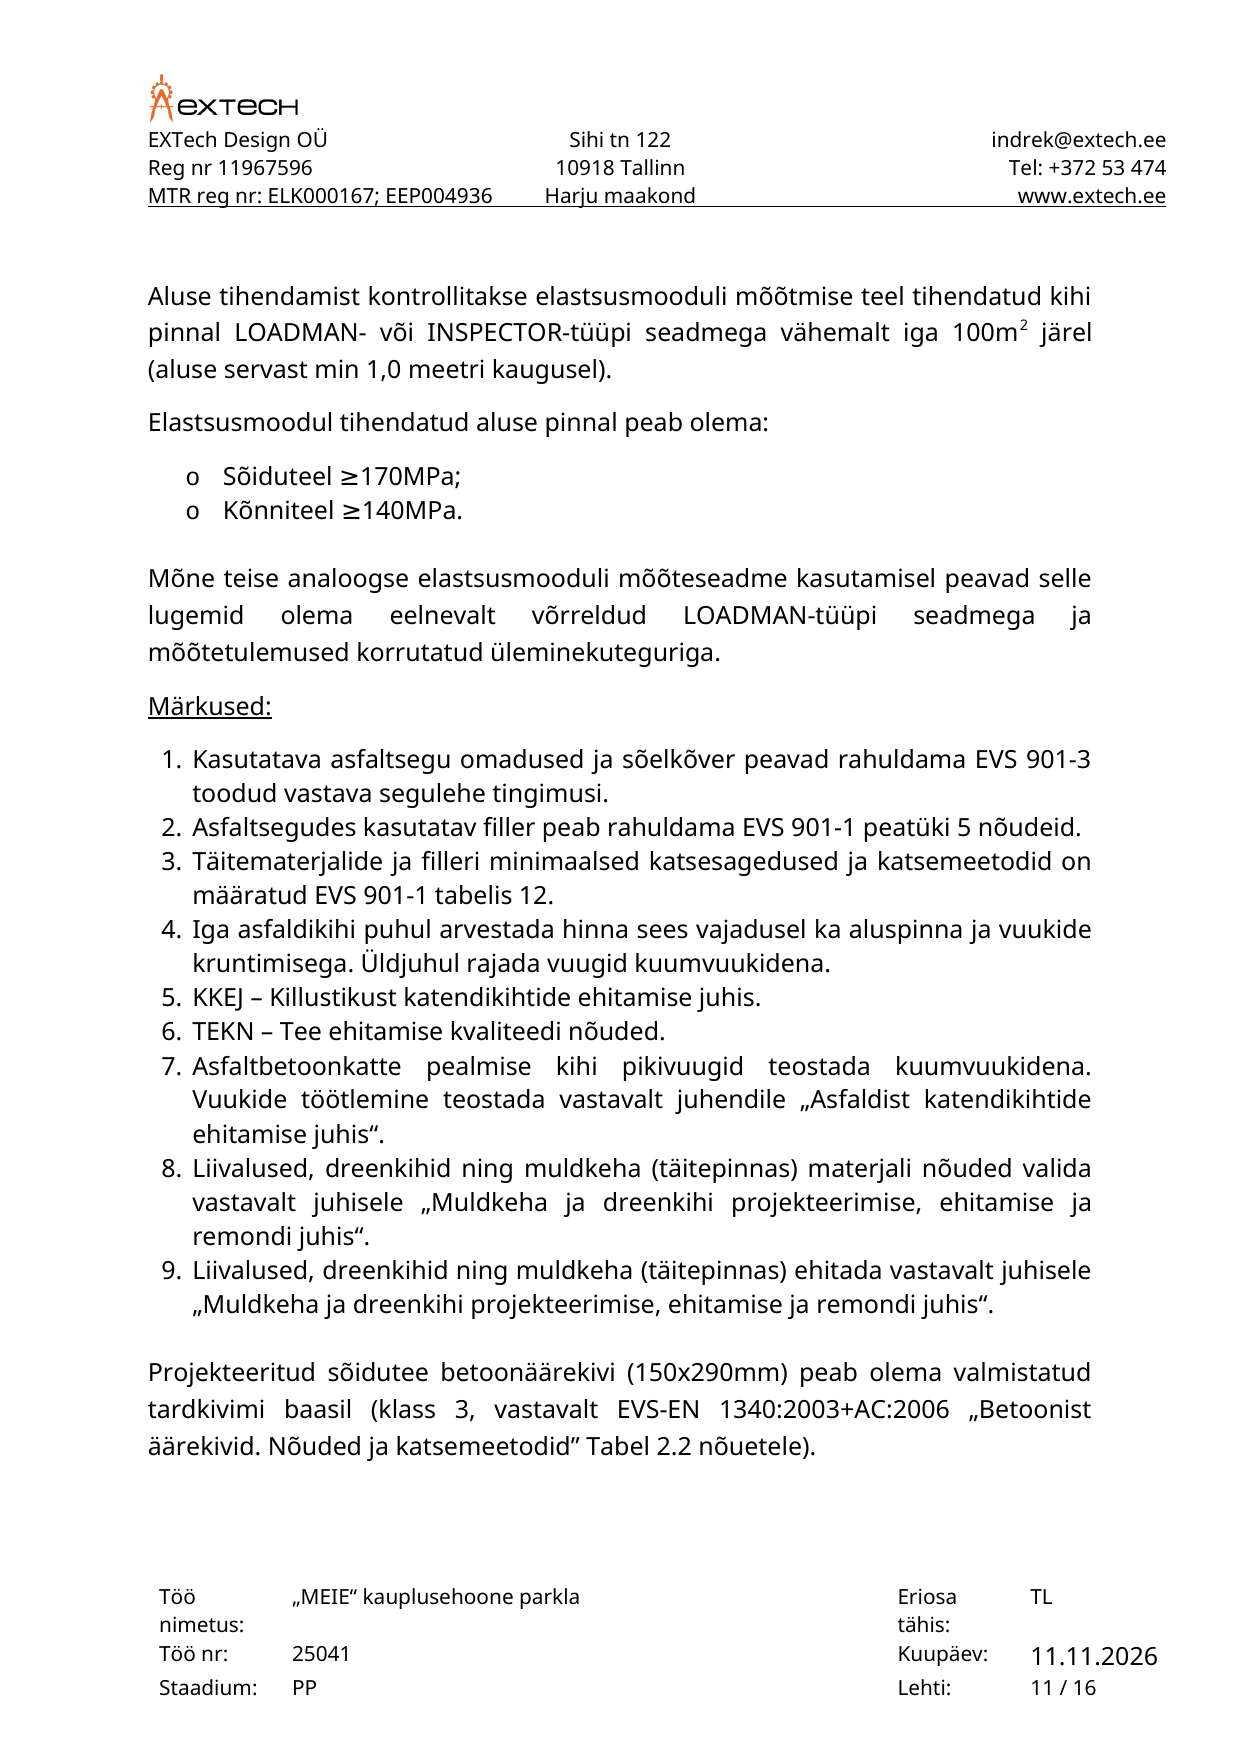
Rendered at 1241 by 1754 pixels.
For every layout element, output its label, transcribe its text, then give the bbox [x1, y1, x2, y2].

list Liivalused, dreenkihid ning muldkeha (täitepinnas) materjali nõuded valida vastavalt juhisele „Muldkeha ja dreenkihi projekteerimise, ehitamise ja remondi juhis“. [161, 1150, 1093, 1252]
list Kõnniteel ≥140MPa. [185, 493, 1093, 527]
text Mõne teise analoogse elastsusmooduli mõõteseadme kasutamisel peavad selle lugemid olema eelnevalt võrreldud LOADMAN-tüüpi seadmega ja mõõtetulemused korrutatud üleminekuteguriga. [148, 561, 1093, 669]
list Asfaltbetoonkatte pealmise kihi pikivuugid teostada kuumvuukidena. Vuukide töötlemine teostada vastavalt juhendile „Asfaldist katendikihtide ehitamise juhis“. [161, 1048, 1093, 1150]
list TEKN – Tee ehitamise kvaliteedi nõuded. [161, 1014, 1093, 1048]
list Sõiduteel ≥170MPa; [185, 458, 1093, 493]
text Projekteeritud sõidutee betoonäärekivi (150x290mm) peab olema valmistatud tardkivimi baasil (klass 3, vastavalt EVS-EN 1340:2003+AC:2006 „Betoonist äärekivid. Nõuded ja katsemeetodid” Tabel 2.2 nõuetele). [148, 1355, 1093, 1462]
text Aluse tihendamist kontrollitakse elastsusmooduli mõõtmise teel tihendatud kihi pinnal LOADMAN- või INSPECTOR-tüüpi seadmega vähemalt iga 100m2 järel (aluse servast min 1,0 meetri kaugusel). [148, 278, 1093, 386]
list Kasutatava asfaltsegu omadused ja sõelkõver peavad rahuldama EVS 901-3 toodud vastava segulehe tingimusi. [161, 742, 1093, 810]
list Iga asfaldikihi puhul arvestada hinna sees vajadusel ka aluspinna ja vuukide kruntimisega. Üldjuhul rajada vuugid kuumvuukidena. [161, 912, 1093, 980]
list Liivalused, dreenkihid ning muldkeha (täitepinnas) ehitada vastavalt juhisele „Muldkeha ja dreenkihi projekteerimise, ehitamise ja remondi juhis“. [161, 1252, 1093, 1321]
list KKEJ – Killustikust katendikihtide ehitamise juhis. [161, 980, 1093, 1014]
text Elastsusmoodul tihendatud aluse pinnal peab olema: [148, 405, 1093, 439]
list Täitematerjalide ja filleri minimaalsed katsesagedused ja katsemeetodid on määratud EVS 901-1 tabelis 12. [161, 844, 1093, 912]
list Asfaltsegudes kasutatav filler peab rahuldama EVS 901-1 peatüki 5 nõudeid. [161, 810, 1093, 844]
picture [147, 73, 300, 125]
text Märkused: [148, 688, 1093, 722]
